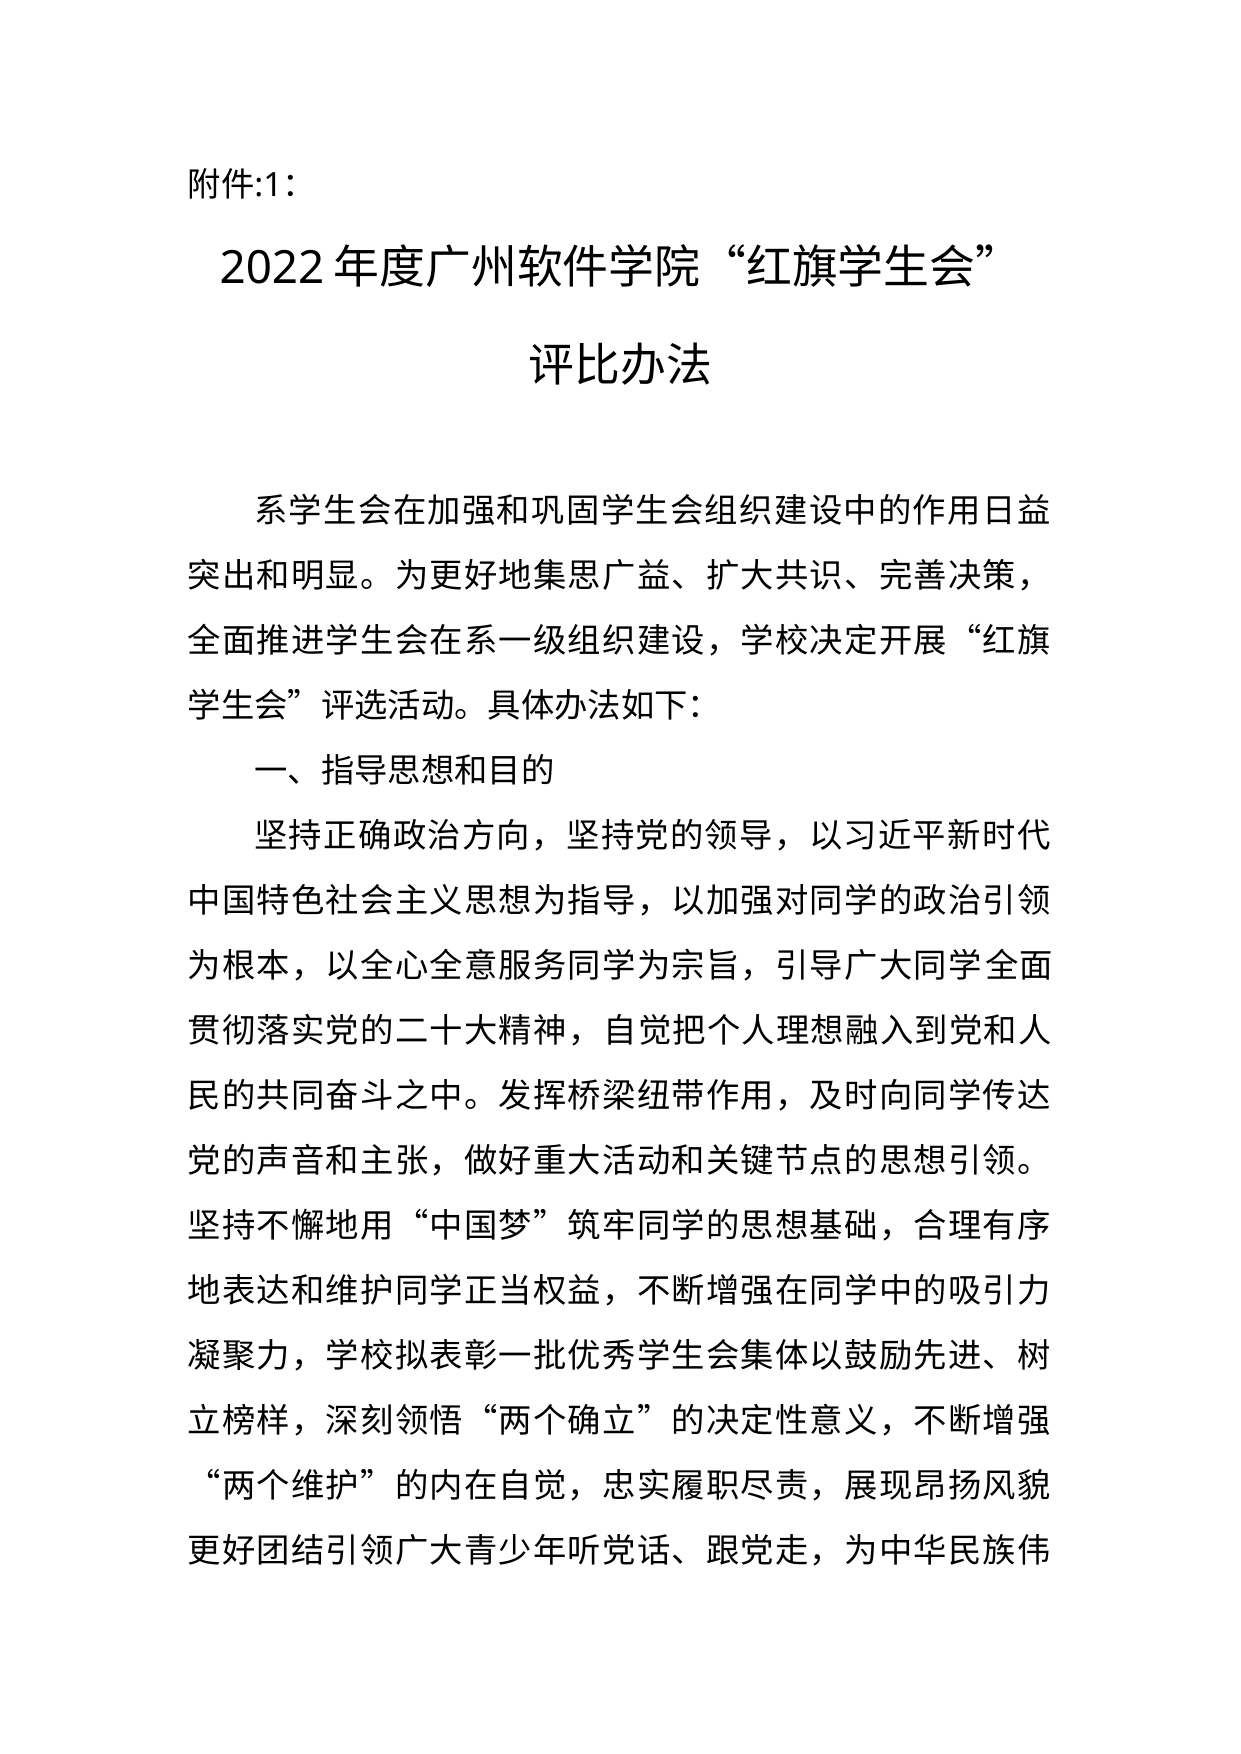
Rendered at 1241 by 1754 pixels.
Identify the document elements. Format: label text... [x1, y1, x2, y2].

text 系学生会在加强和巩固学生会组织建设中的作用日益突出和明显。为更好地集思广益、扩大共识、完善决策，全面推进学生会在系一级组织建设，学校决定开展“红旗学生会”评选活动。具体办法如下： [187, 475, 1053, 735]
text 评比办法 [187, 312, 1053, 410]
text 一、指导思想和目的 [187, 735, 1053, 800]
text 2022年度广州软件学院“红旗学生会” [187, 215, 1053, 312]
text 附件:1： [187, 150, 1053, 215]
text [187, 800, 1053, 1580]
